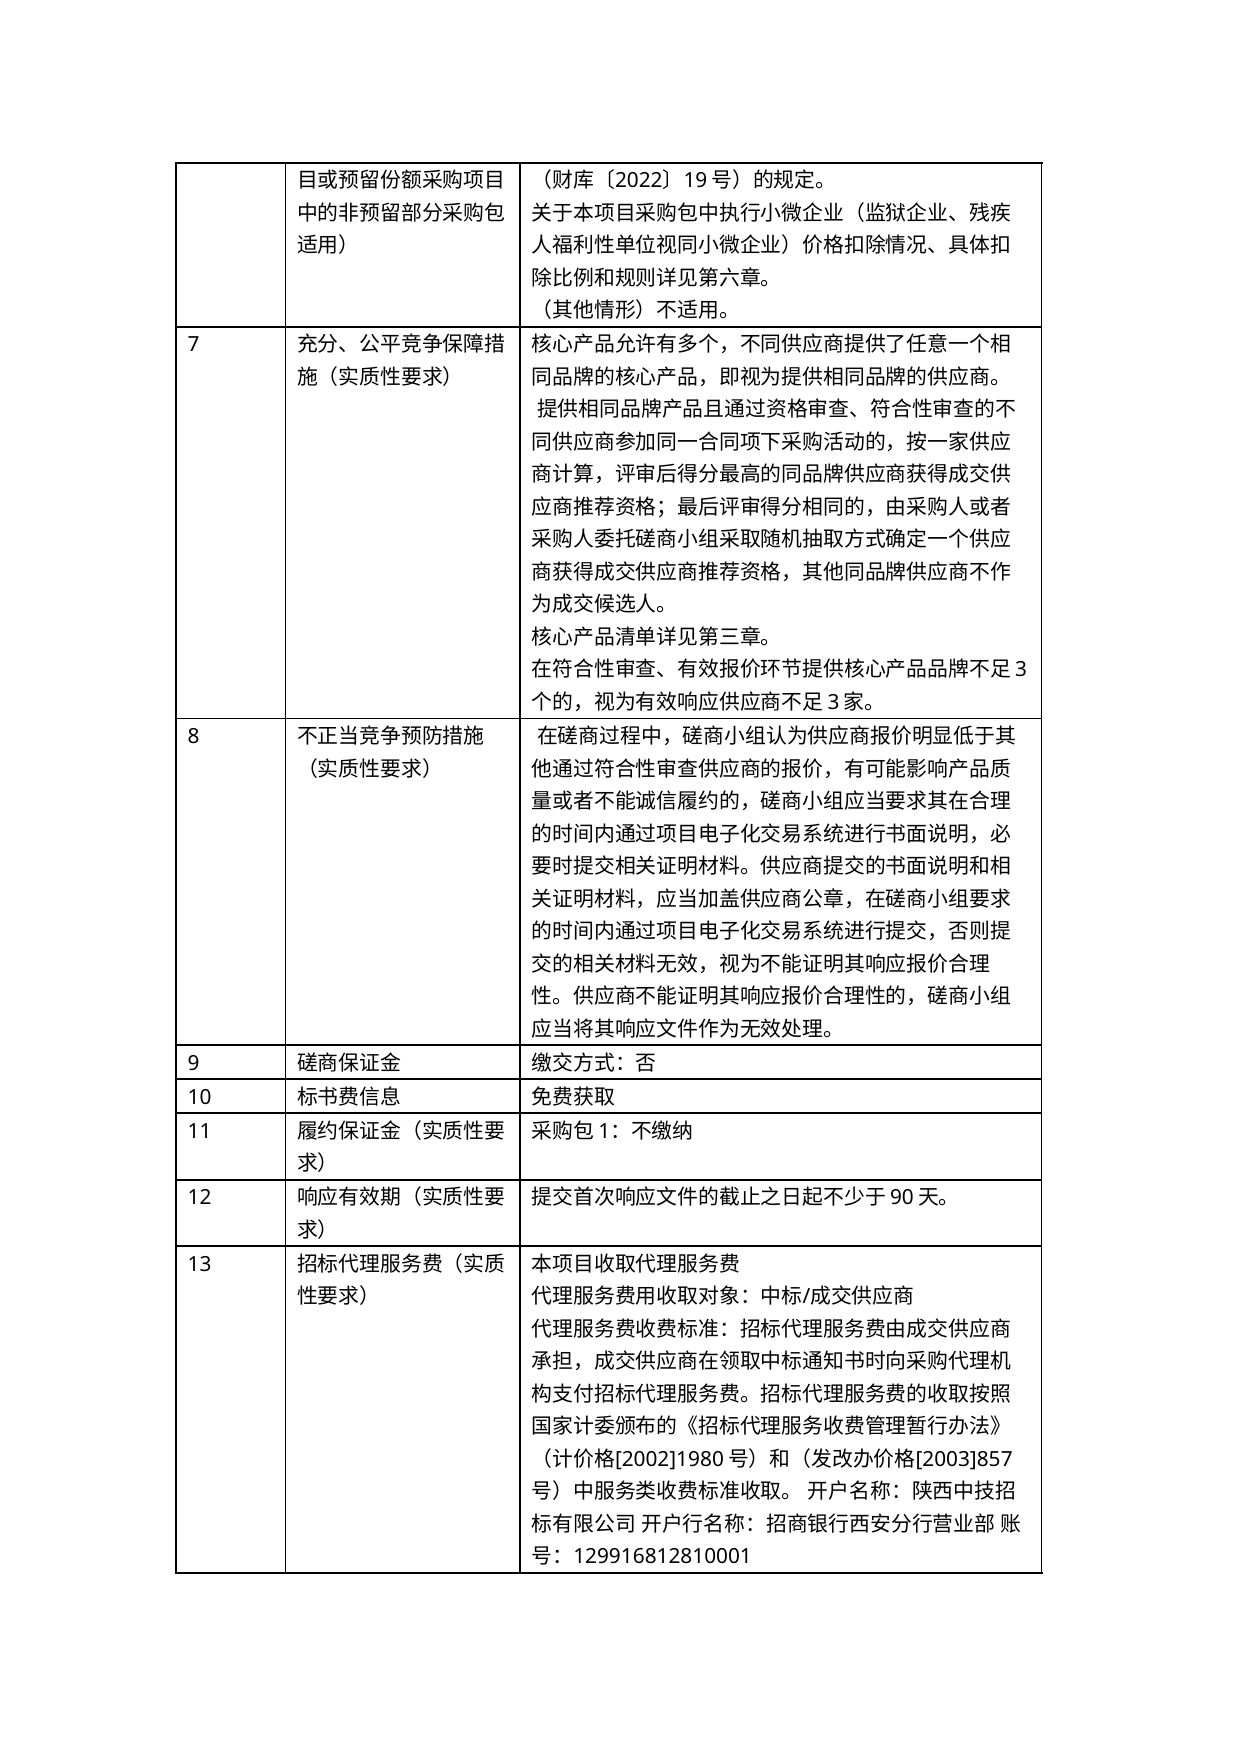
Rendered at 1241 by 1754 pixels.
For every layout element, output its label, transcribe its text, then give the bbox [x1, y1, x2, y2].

table_cell 不正当竞争预防措施（实质性要求） [286, 719, 519, 1044]
table_cell 充分、公平竞争保障措施（实质性要求） [286, 328, 519, 718]
table_cell 本项目收取代理服务费 代理服务费用收取对象：中标/成交供应商 代理服务费收费标准：招标代理服务费由成交供应商承担，成交供应商在领取中标通知书时向采购代理机构支付招标代理服务费。招标代理服务费的收取按照国家计委颁布的《招标代理服务收费管理暂行办法》（计价格[2002]1980号）和（发改办价格[2003]857号）中服务类收费标准收取。 开户名称：陕西中技招标有限公司 开户行名称：招商银行西安分行营业部 账 号：129916812810001 [521, 1247, 1041, 1572]
table_cell 11 [177, 1114, 285, 1179]
table_cell 提交首次响应文件的截止之日起不少于90天。 [521, 1181, 1041, 1245]
table_cell 标书费信息 [286, 1080, 519, 1112]
table_cell 采购包1：不缴纳 [521, 1114, 1041, 1179]
table_cell 6 [177, 164, 285, 326]
table_cell 磋商保证金 [286, 1046, 519, 1078]
table_cell 免费获取 [521, 1080, 1041, 1112]
table_cell 9 [177, 1046, 285, 1078]
table_cell 12 [177, 1181, 285, 1245]
table_cell 7 [177, 328, 285, 718]
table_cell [286, 164, 519, 326]
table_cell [521, 164, 1041, 326]
table_cell 缴交方式：否 [521, 1046, 1041, 1078]
table_cell 履约保证金（实质性要求） [286, 1114, 519, 1179]
table_cell 核心产品允许有多个，不同供应商提供了任意一个相同品牌的核心产品，即视为提供相同品牌的供应商。 提供相同品牌产品且通过资格审查、符合性审查的不同供应商参加同一合同项下采购活动的，按一家供应商计算，评审后得分最高的同品牌供应商获得成交供应商推荐资格；最后评审得分相同的，由采购人或者采购人委托磋商小组采取随机抽取方式确定一个供应商获得成交供应商推荐资格，其他同品牌供应商不作为成交候选人。 核心产品清单详见第三章。 在符合性审查、有效报价环节提供核心产品品牌不足3个的，视为有效响应供应商不足3家。 [521, 328, 1041, 718]
table_cell 在磋商过程中，磋商小组认为供应商报价明显低于其他通过符合性审查供应商的报价，有可能影响产品质量或者不能诚信履约的，磋商小组应当要求其在合理的时间内通过项目电子化交易系统进行书面说明，必要时提交相关证明材料。供应商提交的书面说明和相关证明材料，应当加盖供应商公章，在磋商小组要求的时间内通过项目电子化交易系统进行提交，否则提交的相关材料无效，视为不能证明其响应报价合理性。供应商不能证明其响应报价合理性的，磋商小组应当将其响应文件作为无效处理。 [521, 719, 1041, 1044]
table_cell 招标代理服务费（实质性要求） [286, 1247, 519, 1572]
table_cell 响应有效期（实质性要求） [286, 1181, 519, 1245]
table_cell 8 [177, 719, 285, 1044]
table_cell 10 [177, 1080, 285, 1112]
table_cell 13 [177, 1247, 285, 1572]
